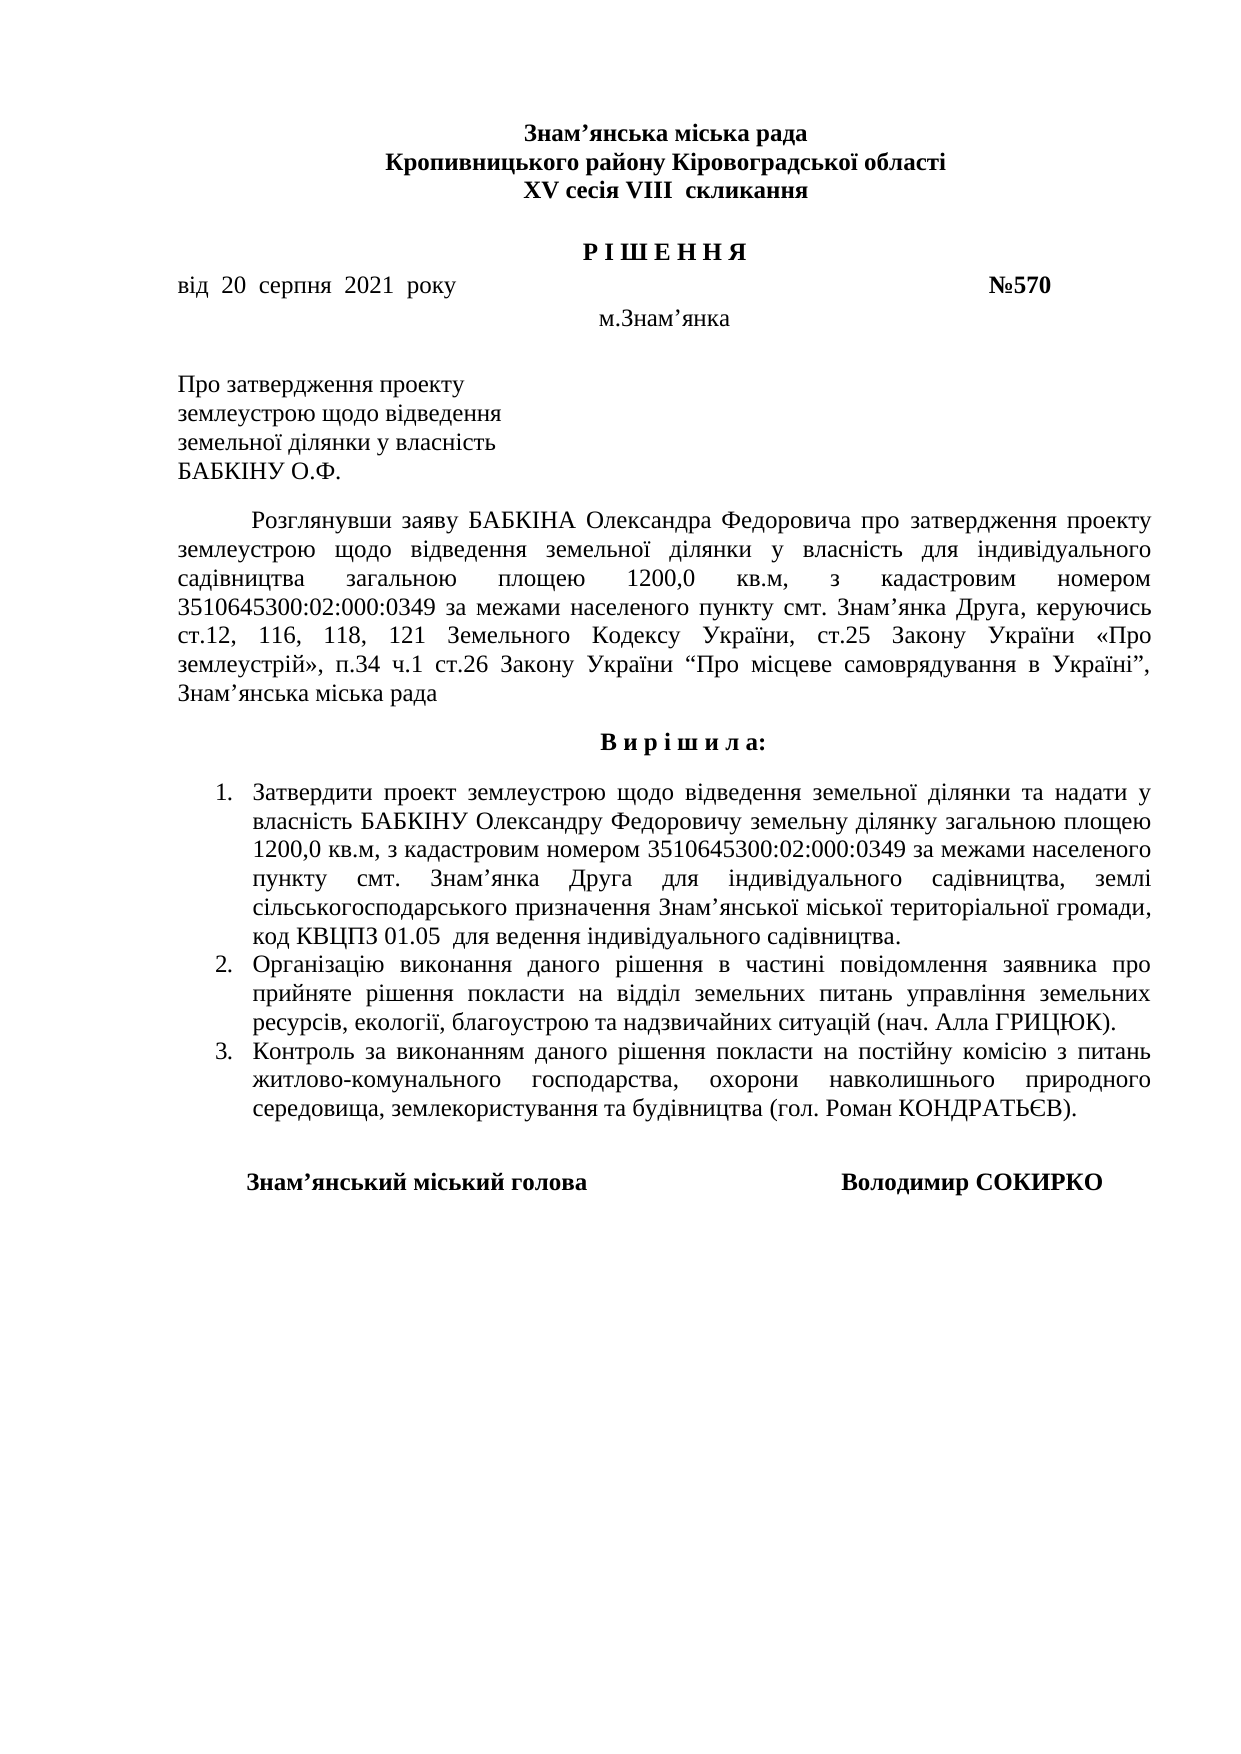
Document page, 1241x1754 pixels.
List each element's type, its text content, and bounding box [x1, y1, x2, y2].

text Знам’янський міський голова Володимир СОКИРКО [177, 1167, 1152, 1196]
text XV сесія VIII скликання [179, 176, 1152, 204]
text Про затвердження проекту землеустрою щодо відведення земельної ділянки у власність БАБКІНУ О.Ф. [177, 369, 590, 484]
text Кропивницького району Кіровоградської області [179, 147, 1152, 176]
text Розглянувши заяву БАБКІНА Олександра Федоровича про затвердження проекту землеустрою щодо відведення земельної ділянки у власність для індивідуального садівництва загальною площею 1200,0 кв.м, з кадастровим номером 3510645300:02:000:0349 за межами населеного пункту смт. Знам’янка Друга, керуючись ст.12, 116, 118, 121 Земельного Кодексу України, ст.25 Закону України «Про землеустрій», п.34 ч.1 ст.26 Закону України “Про місцеве самоврядування в Україні”, Знам’янська міська рада [177, 505, 1152, 707]
text В и р і ш и л а: [215, 727, 1152, 756]
text Знам’янська міська рада [179, 118, 1152, 147]
list Організацію виконання даного рішення в частині повідомлення заявника про прийняте рішення покласти на відділ земельних питань управління земельних ресурсів, екології, благоустрою та надзвичайних ситуацій (нач. Алла ГРИЦЮК). [215, 949, 1152, 1036]
text від 20 серпня 2021 року №570 [177, 270, 1152, 299]
text Р І Ш Е Н Н Я [177, 237, 1152, 266]
text м.Знам’янка [177, 303, 1152, 332]
list Затвердити проект землеустрою щодо відведення земельної ділянки та надати у власність БАБКІНУ Олександру Федоровичу земельну ділянку загальною площею 1200,0 кв.м, з кадастровим номером 3510645300:02:000:0349 за межами населеного пункту смт. Знам’янка Друга для індивідуального садівництва, землі сільськогосподарського призначення Знам’янської міської територіальної громади, код КВЦПЗ 01.05 для ведення індивідуального садівництва. [215, 777, 1152, 949]
list Контроль за виконанням даного рішення покласти на постійну комісію з питань житлово-комунального господарства, охорони навколишнього природного середовища, землекористування та будівництва (гол. Роман КОНДРАТЬЄВ). [215, 1036, 1152, 1122]
